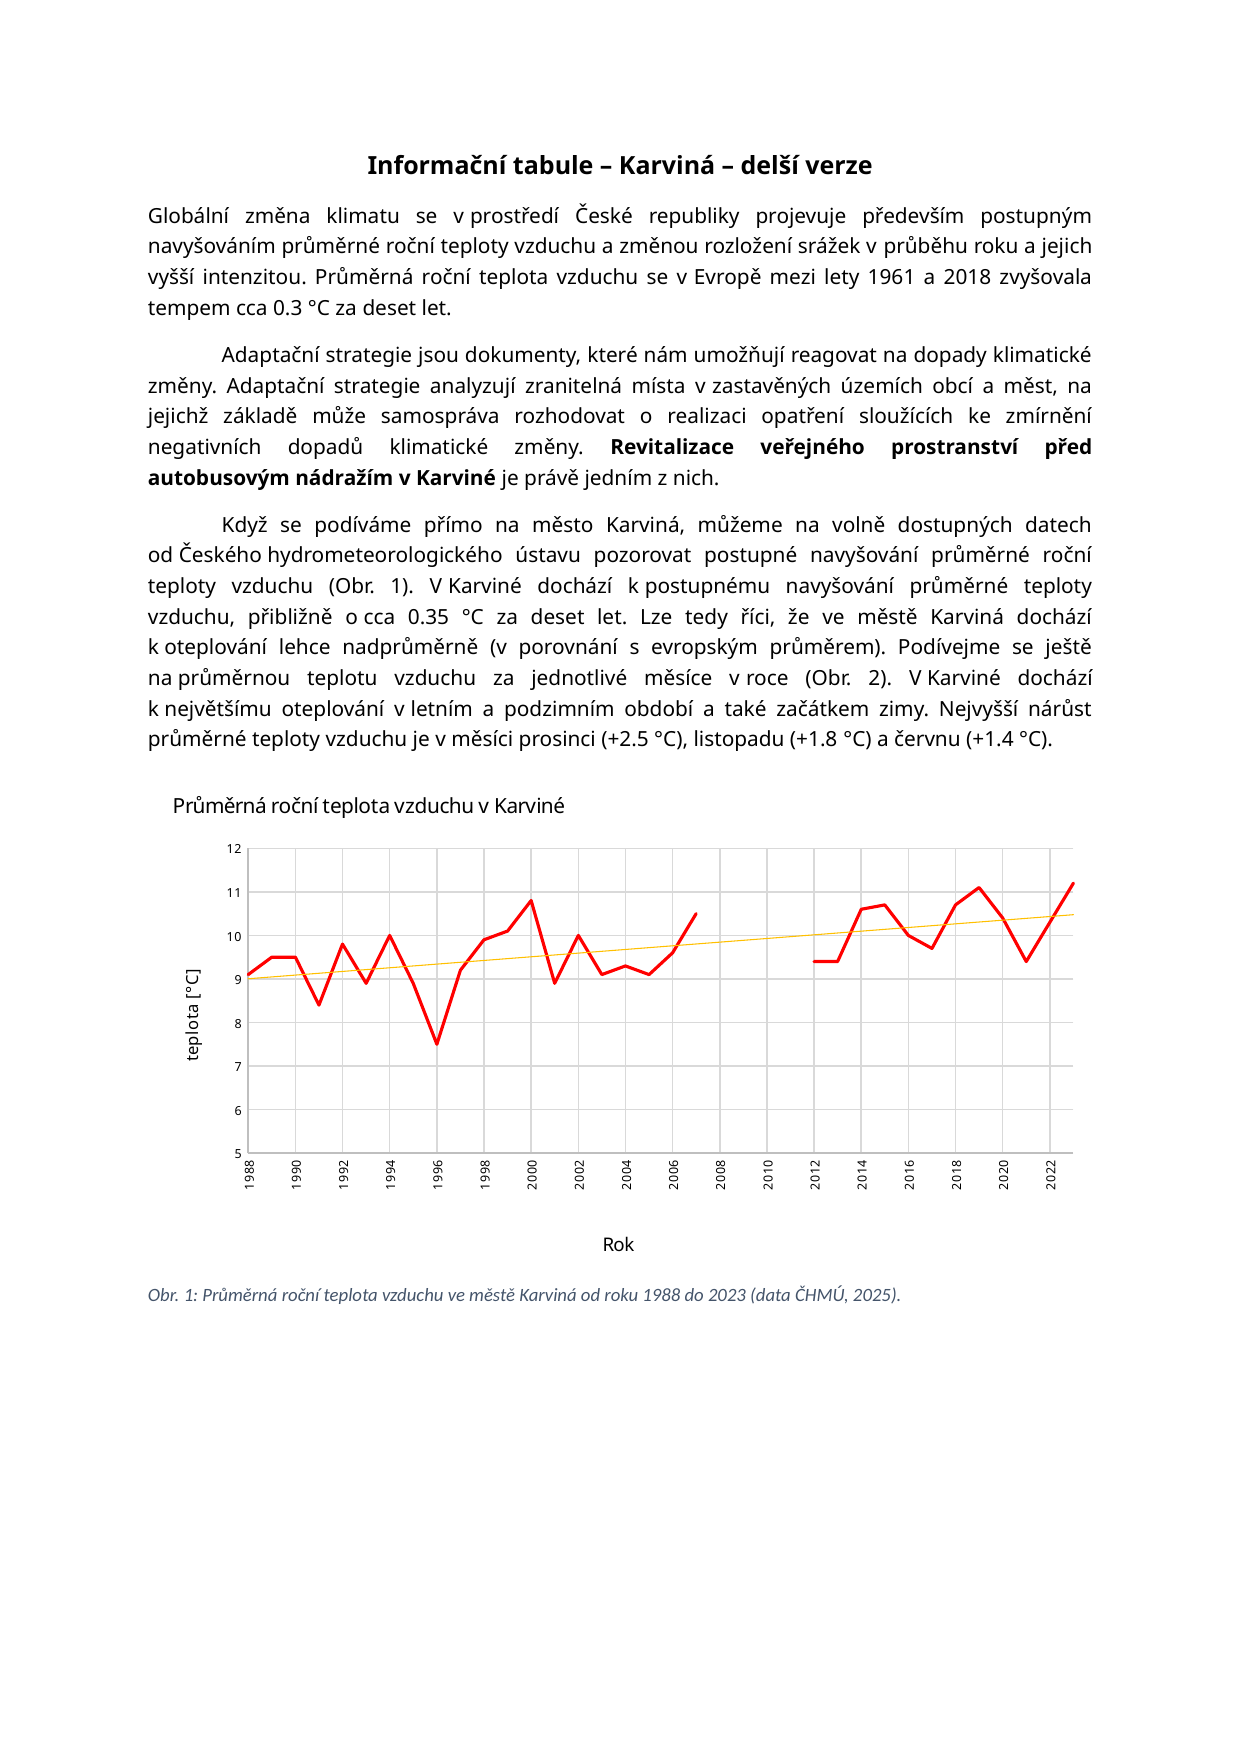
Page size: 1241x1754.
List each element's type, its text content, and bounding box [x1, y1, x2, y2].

text Globální změna klimatu se v prostředí České republiky projevuje především postupným navyšováním průměrné roční teploty vzduchu a změnou rozložení srážek v průběhu roku a jejich vyšší intenzitou. Průměrná roční teplota vzduchu se v Evropě mezi lety 1961 a 2018 zvyšovala tempem cca 0.3 °C za deset let. [148, 201, 1093, 321]
text Adaptační strategie jsou dokumenty, které nám umožňují reagovat na dopady klimatické změny. Adaptační strategie analyzují zranitelná místa v zastavěných územích obcí a měst, na jejichž základě může samospráva rozhodovat o realizaci opatření sloužících ke zmírnění negativních dopadů klimatické změny. Revitalizace veřejného prostranství před autobusovým nádražím v Karviné je právě jedním z nich. [148, 340, 1093, 491]
text Když se podíváme přímo na město Karviná, můžeme na volně dostupných datech od Českého hydrometeorologického ústavu pozorovat postupné navyšování průměrné roční teploty vzduchu (Obr. 1). V Karviné dochází k postupnému navyšování průměrné teploty vzduchu, přibližně o cca 0.35 °C za deset let. Lze tedy říci, že ve městě Karviná dochází k oteplování lehce nadprůměrně (v porovnání s evropským průměrem). Podívejme se ještě na průměrnou teplotu vzduchu za jednotlivé měsíce v roce (Obr. 2). V Karviné dochází k největšímu oteplování v letním a podzimním období a také začátkem zimy. Nejvyšší nárůst průměrné teploty vzduchu je v měsíci prosinci (+2.5 °C), listopadu (+1.8 °C) a červnu (+1.4 °C). [148, 510, 1093, 753]
text Informační tabule – Karviná – delší verze [148, 148, 1093, 182]
